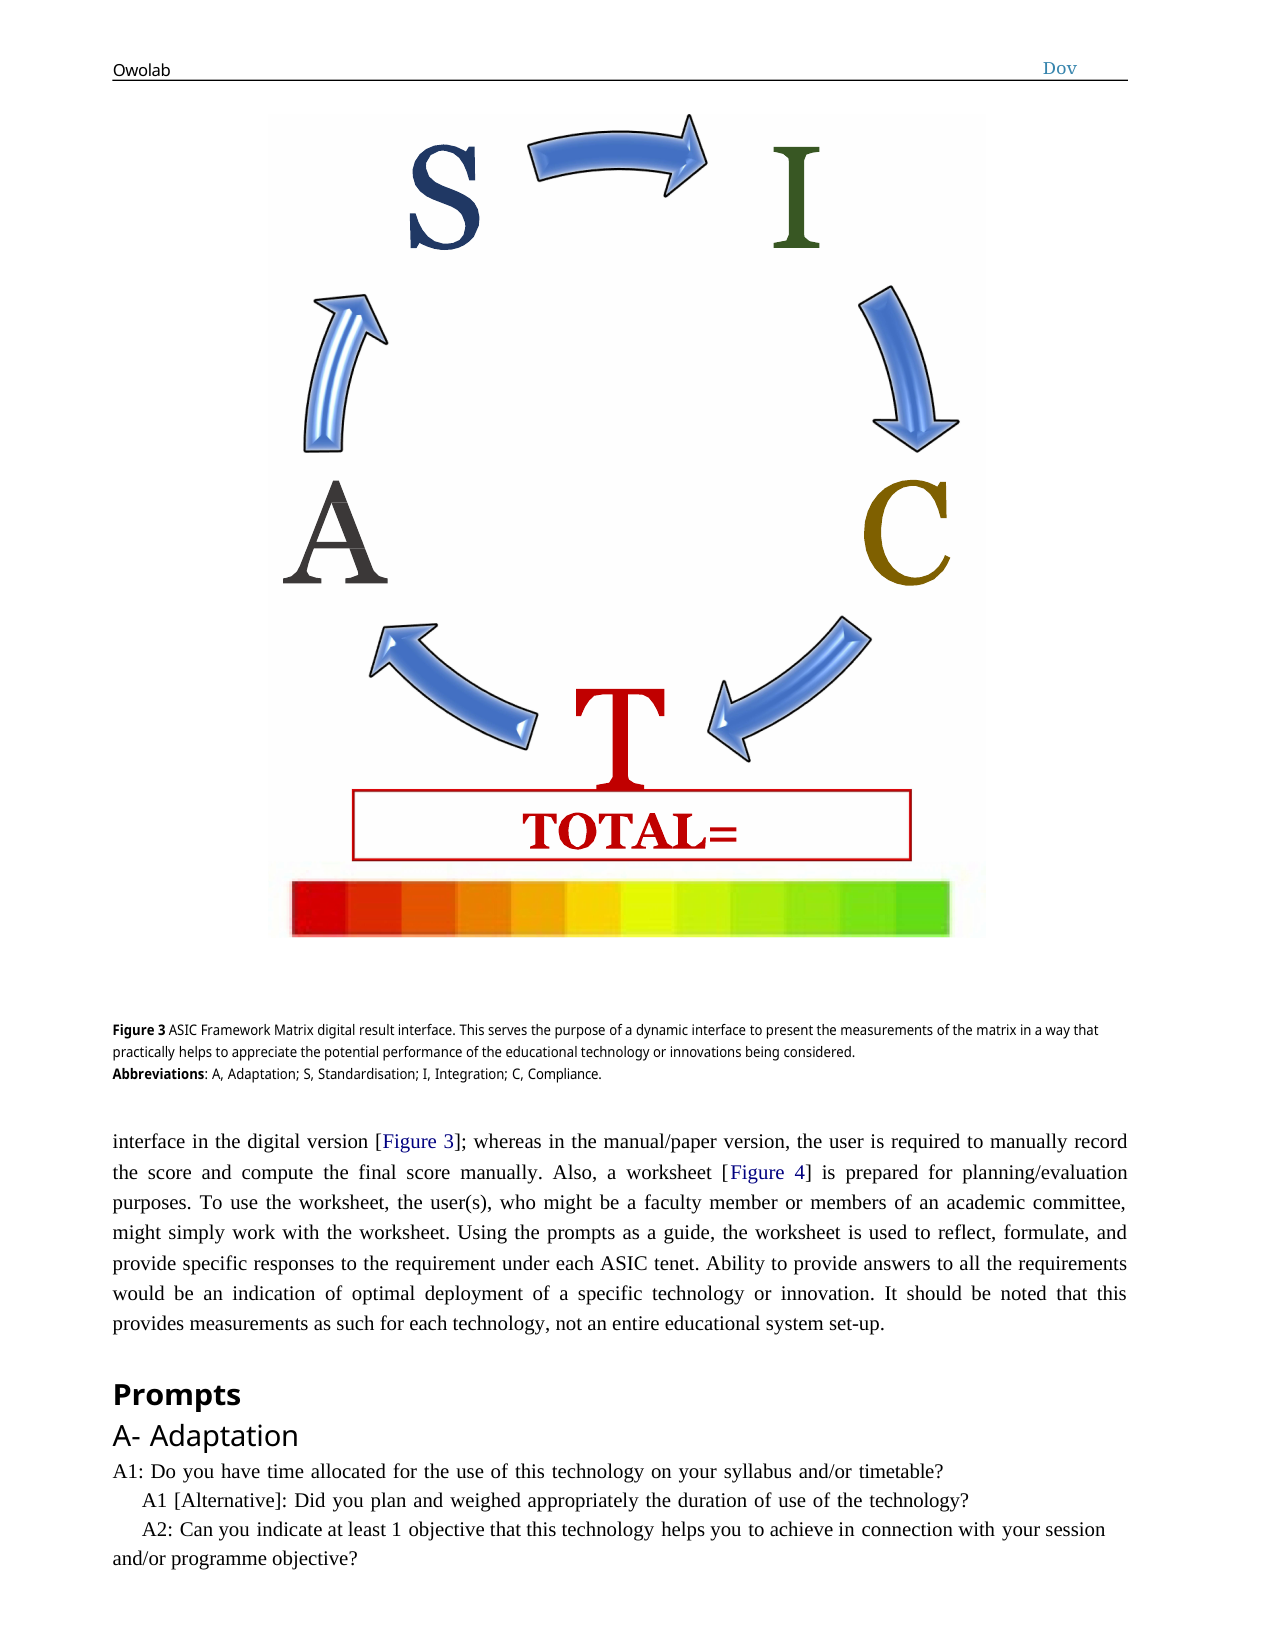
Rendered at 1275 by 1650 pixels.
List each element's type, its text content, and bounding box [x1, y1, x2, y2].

text Abbreviations: A, Adaptation; S, Standardisation; I, Integration; C, Compliance. [112, 1063, 1200, 1083]
text Figure 3 ASIC Framework Matrix digital result interface. This serves the purpose of a dynamic interface to present the measurements of the matrix in a way that practically helps to appreciate the potential performance of the educational technology or innovations being considered. [112, 1019, 1151, 1061]
text interface in the digital version [Figure 3]; whereas in the manual/paper version, the user is required to manually record the score and compute the final score manually. Also, a worksheet [Figure 4] is prepared for planning/evaluation purposes. To use the worksheet, the user(s), who might be a faculty member or members of an academic committee, might simply work with the worksheet. Using the prompts as a guide, the worksheet is used to reflect, formulate, and provide specific responses to the requirement under each ASIC tenet. Ability to provide answers to all the requirements would be an indication of optimal deployment of a specific technology or innovation. It should be noted that this provides measurements as such for each technology, not an entire educational system set-up. [112, 1129, 1128, 1335]
subtitle Prompts [112, 1374, 1200, 1414]
text A1: Do you have time allocated for the use of this technology on your syllabus and/or timetable? [112, 1459, 1200, 1483]
text A1 [Alternative]: Did you plan and weighed appropriately the duration of use of the technology? [142, 1488, 1200, 1512]
picture [268, 114, 986, 938]
subtitle A- Adaptation [112, 1416, 1200, 1455]
text A2: Can you indicate at least 1 objective that this technology helps you to achieve in connection with your session and/or programme objective? [112, 1517, 1151, 1570]
